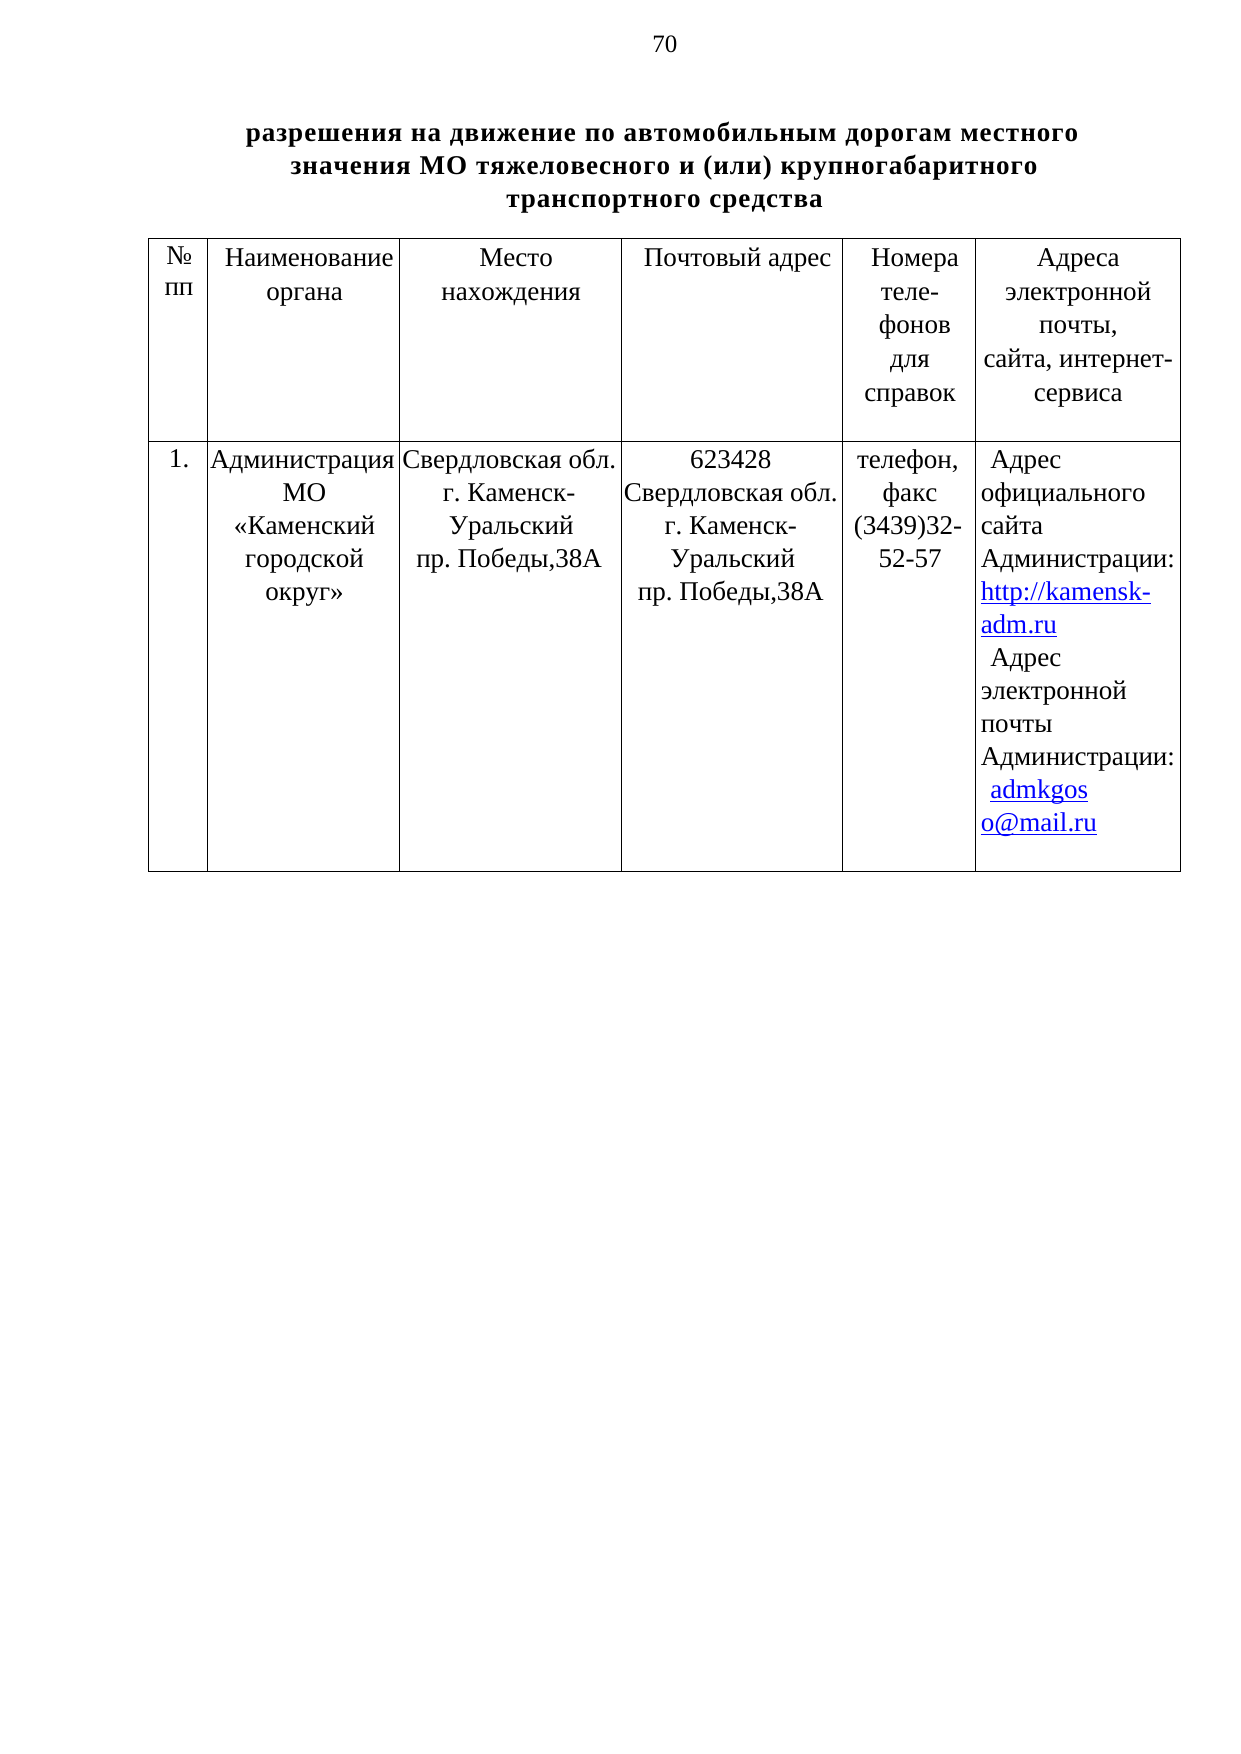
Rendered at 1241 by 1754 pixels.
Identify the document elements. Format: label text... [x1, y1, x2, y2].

table_header № пп [149, 239, 207, 441]
table_cell телефон, факс (3439)32-52-57 [843, 442, 975, 871]
table_header Адреса электронной почты, сайта, интернет- сервиса [976, 239, 1180, 441]
table_cell Свердловская обл. г. Каменск-Уральский пр. Победы,38А [400, 442, 621, 871]
table_cell Адрес официального сайта Администрации: http://kamensk-adm.ru Адрес электронной почты Администрации: admkgoso@mail.ru [976, 442, 1180, 871]
table_header Наименование органа [208, 239, 399, 441]
table_cell 623428 Свердловская обл. г. Каменск-Уральский пр. Победы,38А [622, 442, 842, 871]
table_header Номера теле- фонов для справок [843, 239, 975, 441]
table_header Почтовый адрес [622, 239, 842, 441]
table_header Место нахождения [400, 239, 621, 441]
table_cell 1. [149, 442, 207, 871]
table_cell Администрация МО «Каменский городской округ» [208, 442, 399, 871]
text разрешения на движение по автомобильным дорогам местного значения МО тяжеловесного и (или) крупногабаритного транспортного средства [188, 116, 1137, 214]
